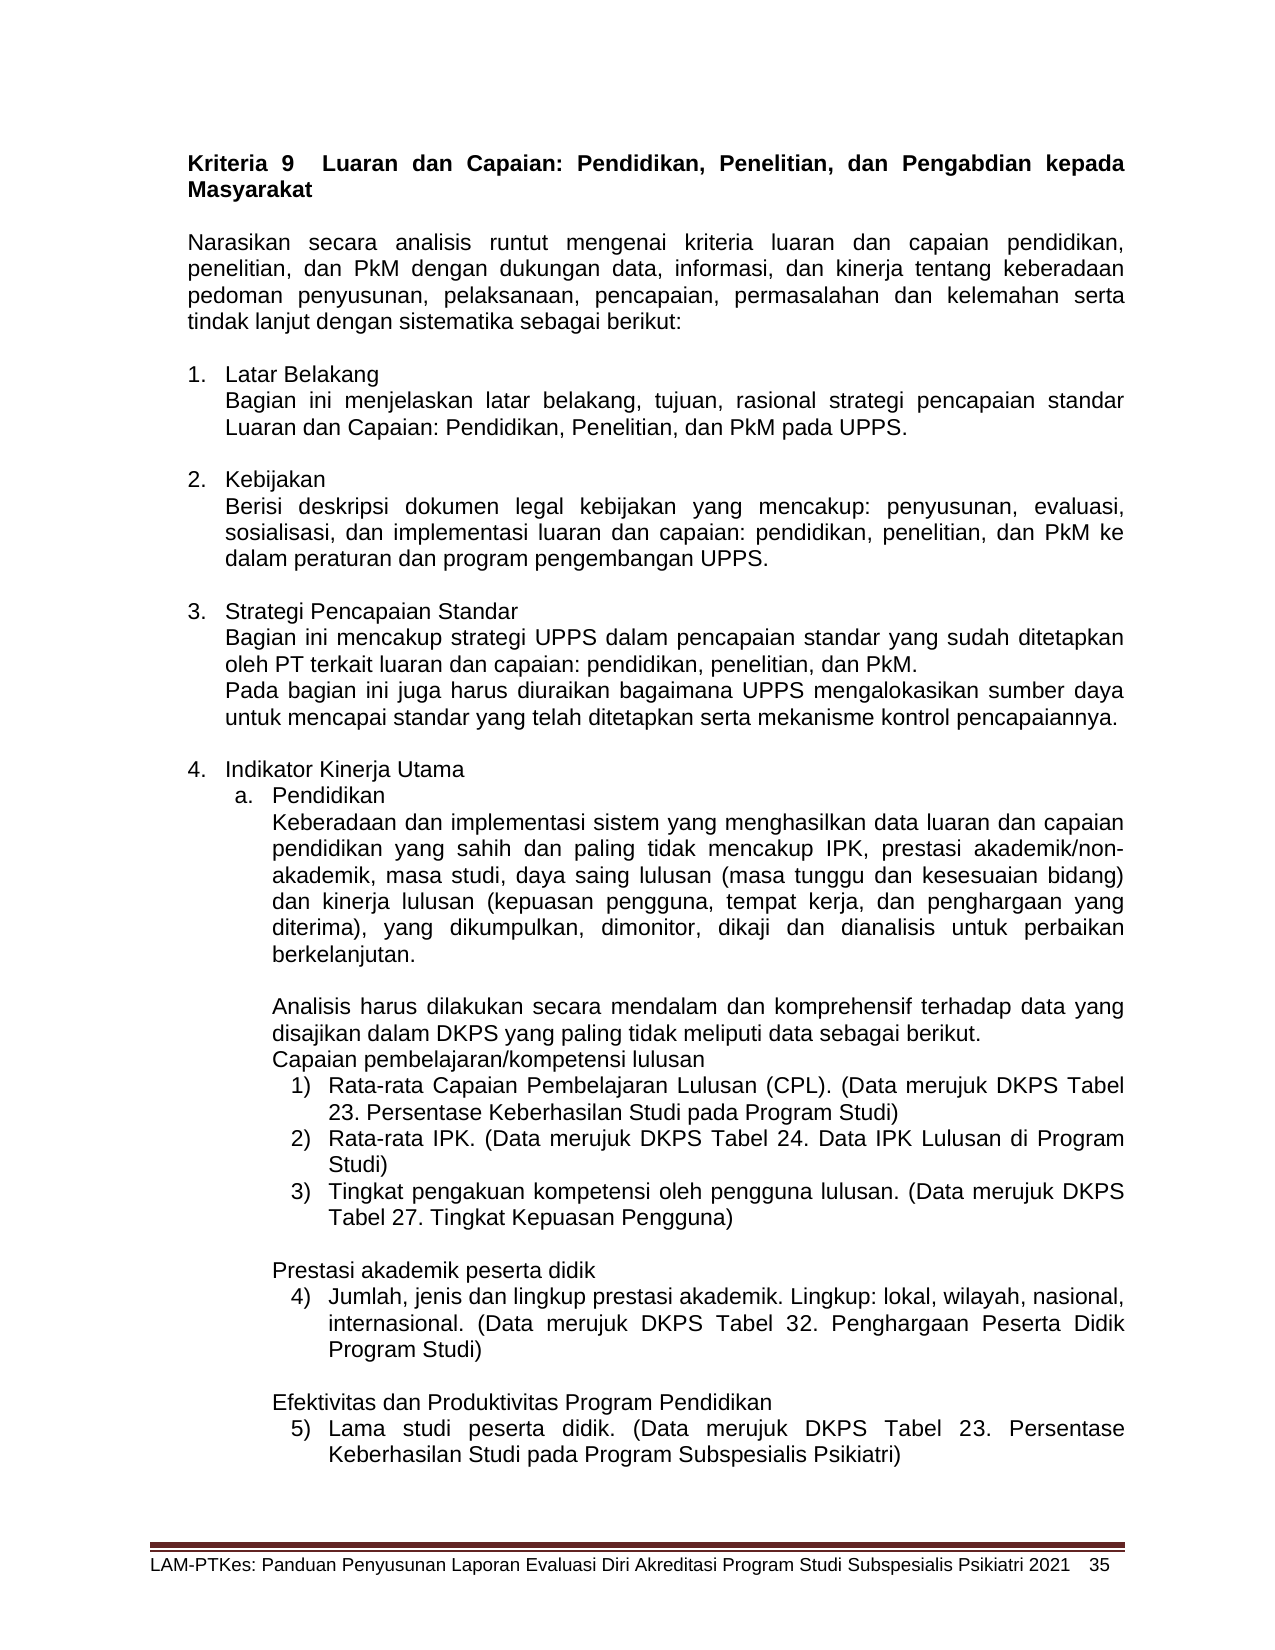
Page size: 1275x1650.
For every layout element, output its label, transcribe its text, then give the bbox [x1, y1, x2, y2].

list Pendidikan [234, 782, 1125, 809]
text Keberadaan dan implementasi sistem yang menghasilkan data luaran dan capaian pendidikan yang sahih dan paling tidak mencakup IPK, prestasi akademik/non-akademik, masa studi, daya saing lulusan (masa tunggu dan kesesuaian bidang) dan kinerja lulusan (kepuasan pengguna, tempat kerja, dan penghargaan yang diterima), yang dikumpulkan, dimonitor, dikaji dan dianalisis untuk perbaikan berkelanjutan. [272, 809, 1125, 967]
text Capaian pembelajaran/kompetensi lulusan [272, 1046, 1125, 1072]
list Kebijakan [187, 466, 1125, 493]
text Bagian ini menjelaskan latar belakang, tujuan, rasional strategi pencapaian standar Luaran dan Capaian: Pendidikan, Penelitian, dan PkM pada UPPS. [225, 387, 1125, 440]
text Efektivitas dan Produktivitas Program Pendidikan [272, 1389, 1125, 1415]
text Analisis harus dilakukan secara mendalam dan komprehensif terhadap data yang disajikan dalam DKPS yang paling tidak meliputi data sebagai berikut. [272, 993, 1125, 1046]
list Rata-rata Capaian Pembelajaran Lulusan (CPL). (Data merujuk DKPS Tabel 23. Persentase Keberhasilan Studi pada Program Studi) [291, 1072, 1125, 1125]
subtitle Kriteria 9 Luaran dan Capaian: Pendidikan, Penelitian, dan Pengabdian kepada Masyarakat [187, 150, 1125, 203]
list Strategi Pencapaian Standar [187, 598, 1125, 624]
list Indikator Kinerja Utama [187, 756, 1125, 782]
list Lama studi peserta didik. (Data merujuk DKPS Tabel 23. Persentase Keberhasilan Studi pada Program Subspesialis Psikiatri) [291, 1415, 1125, 1468]
list Tingkat pengakuan kompetensi oleh pengguna lulusan. (Data merujuk DKPS Tabel 27. Tingkat Kepuasan Pengguna) [291, 1178, 1125, 1231]
text Narasikan secara analisis runtut mengenai kriteria luaran dan capaian pendidikan, penelitian, dan PkM dengan dukungan data, informasi, dan kinerja tentang keberadaan pedoman penyusunan, pelaksanaan, pencapaian, permasalahan dan kelemahan serta tindak lanjut dengan sistematika sebagai berikut: [187, 229, 1125, 334]
text Berisi deskripsi dokumen legal kebijakan yang mencakup: penyusunan, evaluasi, sosialisasi, dan implementasi luaran dan capaian: pendidikan, penelitian, dan PkM ke dalam peraturan dan program pengembangan UPPS. [225, 493, 1125, 572]
list Jumlah, jenis dan lingkup prestasi akademik. Lingkup: lokal, wilayah, nasional, internasional. (Data merujuk DKPS Tabel 32. Penghargaan Peserta Didik Program Studi) [291, 1283, 1125, 1362]
list Latar Belakang [187, 361, 1125, 387]
text Bagian ini mencakup strategi UPPS dalam pencapaian standar yang sudah ditetapkan oleh PT terkait luaran dan capaian: pendidikan, penelitian, dan PkM. [225, 624, 1125, 677]
text Prestasi akademik peserta didik [272, 1257, 1125, 1283]
list Rata-rata IPK. (Data merujuk DKPS Tabel 24. Data IPK Lulusan di Program Studi) [291, 1125, 1125, 1178]
text Pada bagian ini juga harus diuraikan bagaimana UPPS mengalokasikan sumber daya untuk mencapai standar yang telah ditetapkan serta mekanisme kontrol pencapaiannya. [225, 677, 1125, 730]
